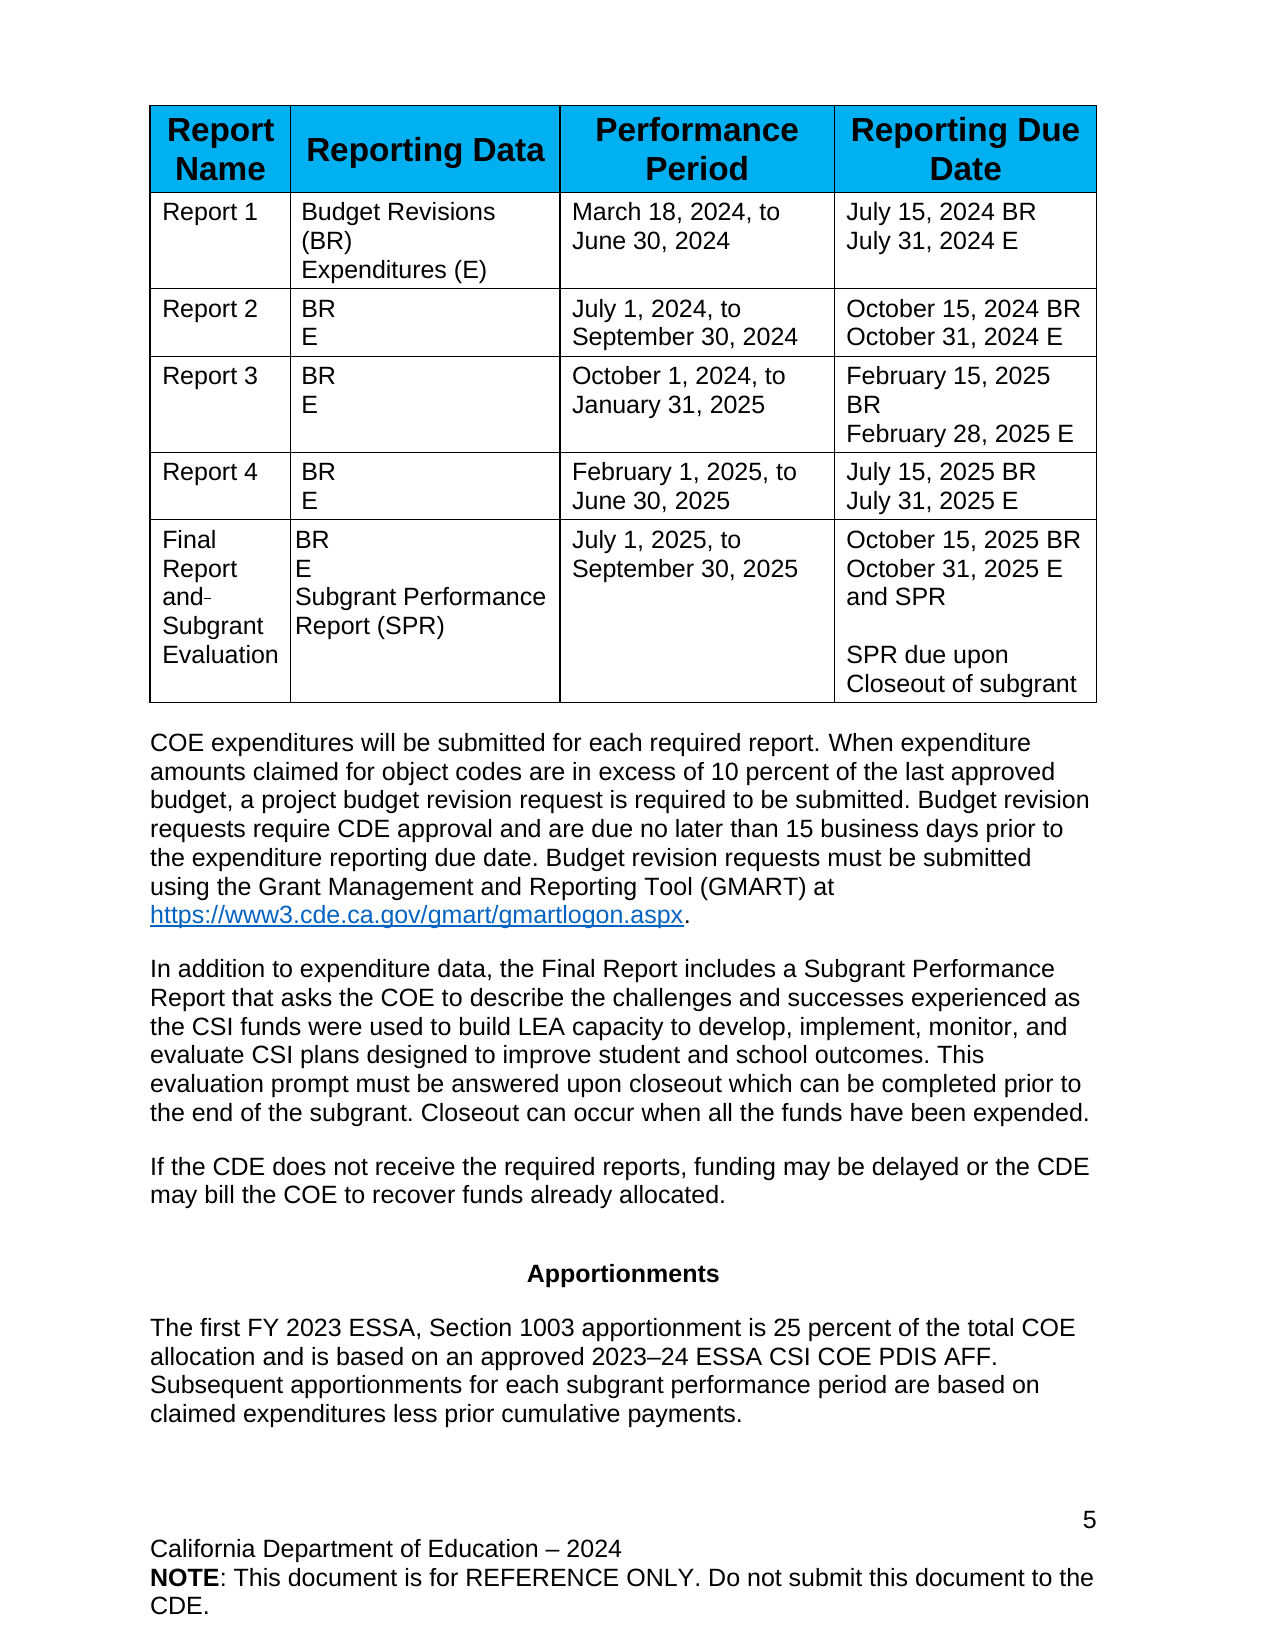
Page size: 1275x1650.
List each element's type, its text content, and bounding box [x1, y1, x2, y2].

table_cell Report 1 [151, 193, 290, 288]
table_header Reporting Due Date [835, 106, 1096, 192]
table_cell Final Report and Subgrant Evaluation [151, 520, 290, 702]
text COE expenditures will be submitted for each required report. When expenditure amounts claimed for object codes are in excess of 10 percent of the last approved budget, a project budget revision request is required to be submitted. Budget revision requests require CDE approval and are due no later than 15 business days prior to the expenditure reporting due date. Budget revision requests must be submitted using the Grant Management and Reporting Tool (GMART) at https://www3.cde.ca.gov/gmart/gmartlogon.aspx. [150, 728, 1096, 929]
text The first FY 2023 ESSA, Section 1003 apportionment is 25 percent of the total COE allocation and is based on an approved 2023‒24 ESSA CSI COE PDIS AFF. Subsequent apportionments for each subgrant performance period are based on claimed expenditures less prior cumulative payments. [150, 1313, 1096, 1428]
table_cell July 1, 2025, to September 30, 2025 [561, 520, 834, 702]
table_cell Report 2 [151, 289, 290, 356]
table_cell March 18, 2024, to June 30, 2024 [561, 193, 834, 288]
table_cell BR E [291, 357, 559, 452]
text If the CDE does not receive the required reports, funding may be delayed or the CDE may bill the COE to recover funds already allocated. [150, 1152, 1096, 1209]
table_cell BR E [291, 289, 559, 356]
subtitle Apportionments [150, 1259, 1096, 1288]
text In addition to expenditure data, the Final Report includes a Subgrant Performance Report that asks the COE to describe the challenges and successes experienced as the CSI funds were used to build LEA capacity to develop, implement, monitor, and evaluate CSI plans designed to improve student and school outcomes. This evaluation prompt must be answered upon closeout which can be completed prior to the end of the subgrant. Closeout can occur when all the funds have been expended. [150, 954, 1096, 1127]
table_cell BR E [291, 453, 559, 519]
table_cell October 15, 2024 BR October 31, 2024 E [835, 289, 1096, 356]
table_cell Report 3 [151, 357, 290, 452]
table_cell February 1, 2025, to June 30, 2025 [561, 453, 834, 519]
table_cell Report 4 [151, 453, 290, 519]
table_header Report Name [151, 106, 290, 192]
table_header Performance Period [561, 106, 834, 192]
table_cell July 15, 2024 BR July 31, 2024 E [835, 193, 1096, 288]
table_cell February 15, 2025 BR February 28, 2025 E [835, 357, 1096, 452]
table_cell July 1, 2024, to September 30, 2024 [561, 289, 834, 356]
table_cell October 15, 2025 BR October 31, 2025 E and SPR SPR due upon Closeout of subgrant [835, 520, 1096, 702]
table_cell BR E Subgrant Performance Report (SPR) [291, 520, 559, 702]
table_cell July 15, 2025 BR July 31, 2025 E [835, 453, 1096, 519]
table_cell October 1, 2024, to January 31, 2025 [561, 357, 834, 452]
table_header Reporting Data [291, 106, 559, 192]
table_cell Budget Revisions (BR) Expenditures (E) [291, 193, 559, 288]
